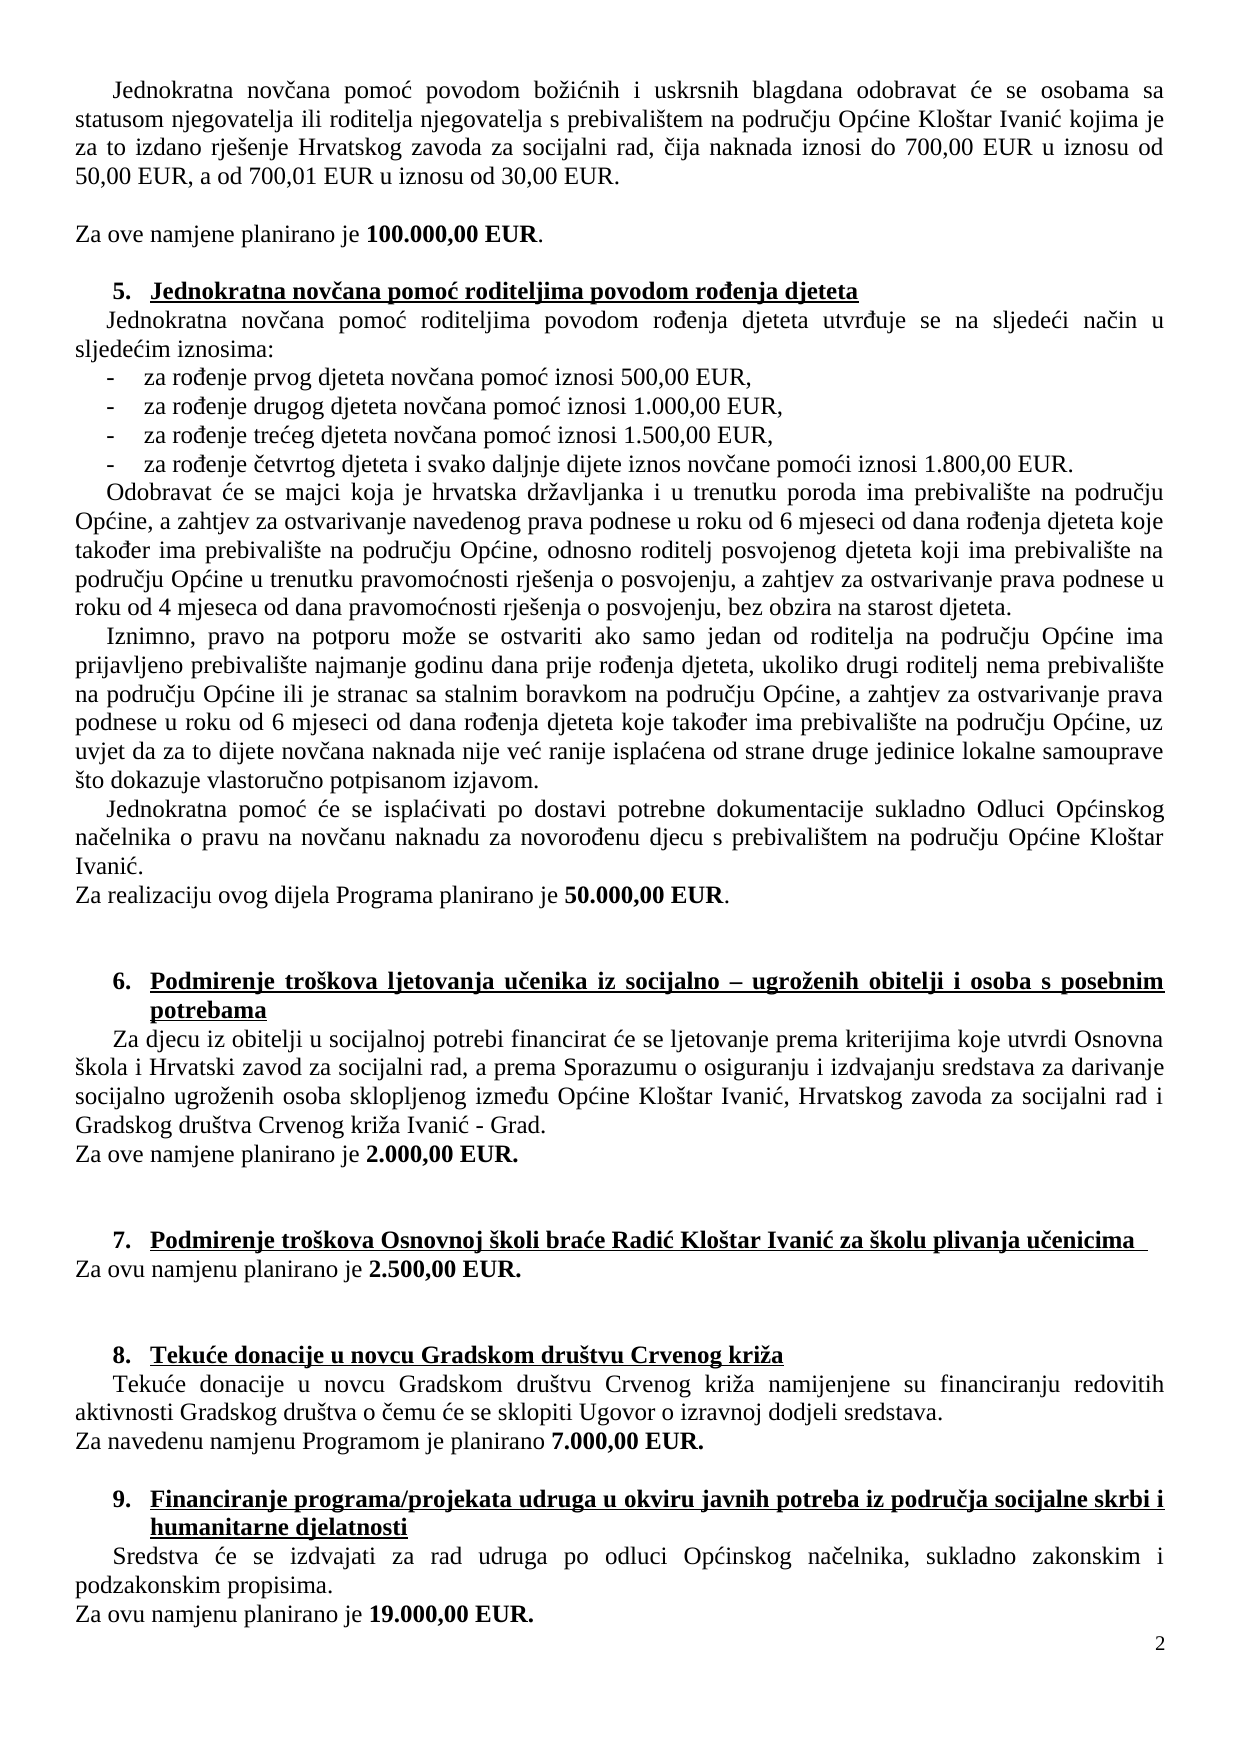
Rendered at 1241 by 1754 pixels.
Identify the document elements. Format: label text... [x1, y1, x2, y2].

list Podmirenje troškova ljetovanja učenika iz socijalno – ugroženih obitelji i osoba s posebnim potrebama [112, 966, 1165, 1024]
list Financiranje programa/projekata udruga u okviru javnih potreba iz područja socijalne skrbi i humanitarne djelatnosti [112, 1484, 1165, 1541]
list za rođenje trećeg djeteta novčana pomoć iznosi 1.500,00 EUR, [106, 420, 1165, 449]
list za rođenje drugog djeteta novčana pomoć iznosi 1.000,00 EUR, [106, 391, 1165, 420]
text Jednokratna pomoć će se isplaćivati po dostavi potrebne dokumentacije sukladno Odluci Općinskog načelnika o pravu na novčanu naknadu za novorođenu djecu s prebivalištem na području Općine Kloštar Ivanić. [75, 794, 1165, 880]
text Za ovu namjenu planirano je 2.500,00 EUR. [75, 1254, 1165, 1282]
list Tekuće donacije u novcu Gradskom društvu Crvenog križa [112, 1340, 1165, 1369]
text Odobravat će se majci koja je hrvatska državljanka i u trenutku poroda ima prebivalište na području Općine, a zahtjev za ostvarivanje navedenog prava podnese u roku od 6 mjeseci od dana rođenja djeteta koje također ima prebivalište na području Općine, odnosno roditelj posvojenog djeteta koji ima prebivalište na području Općine u trenutku pravomoćnosti rješenja o posvojenju, a zahtjev za ostvarivanje prava podnese u roku od 4 mjeseca od dana pravomoćnosti rješenja o posvojenju, bez obzira na starost djeteta. [75, 477, 1165, 621]
text Za ove namjene planirano je 100.000,00 EUR. [75, 219, 1165, 247]
text Jednokratna novčana pomoć roditeljima povodom rođenja djeteta utvrđuje se na sljedeći način u sljedećim iznosima: [75, 305, 1165, 362]
list za rođenje prvog djeteta novčana pomoć iznosi 500,00 EUR, [106, 362, 1165, 391]
text Iznimno, pravo na potporu može se ostvariti ako samo jedan od roditelja na području Općine ima prijavljeno prebivalište najmanje godinu dana prije rođenja djeteta, ukoliko drugi roditelj nema prebivalište na području Općine ili je stranac sa stalnim boravkom na području Općine, a zahtjev za ostvarivanje prava podnese u roku od 6 mjeseci od dana rođenja djeteta koje također ima prebivalište na području Općine, uz uvjet da za to dijete novčana naknada nije već ranije isplaćena od strane druge jedinice lokalne samouprave što dokazuje vlastoručno potpisanom izjavom. [75, 621, 1165, 794]
list Podmirenje troškova Osnovnoj školi braće Radić Kloštar Ivanić za školu plivanja učenicima [112, 1225, 1165, 1254]
text Sredstva će se izdvajati za rad udruga po odluci Općinskog načelnika, sukladno zakonskim i podzakonskim propisima. [75, 1541, 1165, 1599]
text Jednokratna novčana pomoć povodom božićnih i uskrsnih blagdana odobravat će se osobama sa statusom njegovatelja ili roditelja njegovatelja s prebivalištem na području Općine Kloštar Ivanić kojima je za to izdano rješenje Hrvatskog zavoda za socijalni rad, čija naknada iznosi do 700,00 EUR u iznosu od 50,00 EUR, a od 700,01 EUR u iznosu od 30,00 EUR. [75, 75, 1165, 190]
text Za ove namjene planirano je 2.000,00 EUR. [75, 1139, 1165, 1167]
text Za realizaciju ovog dijela Programa planirano je 50.000,00 EUR. [75, 880, 1165, 909]
text Tekuće donacije u novcu Gradskom društvu Crvenog križa namijenjene su financiranju redovitih aktivnosti Gradskog društva o čemu će se sklopiti Ugovor o izravnoj dodjeli sredstava. [75, 1369, 1165, 1426]
text Za ovu namjenu planirano je 19.000,00 EUR. [75, 1599, 1165, 1627]
list za rođenje četvrtog djeteta i svako daljnje dijete iznos novčane pomoći iznosi 1.800,00 EUR. [106, 449, 1165, 477]
list Jednokratna novčana pomoć roditeljima povodom rođenja djeteta [112, 276, 1165, 305]
text Za djecu iz obitelji u socijalnoj potrebi financirat će se ljetovanje prema kriterijima koje utvrdi Osnovna škola i Hrvatski zavod za socijalni rad, a prema Sporazumu o osiguranju i izdvajanju sredstava za darivanje socijalno ugroženih osoba sklopljenog između Općine Kloštar Ivanić, Hrvatskog zavoda za socijalni rad i Gradskog društva Crvenog križa Ivanić - Grad. [75, 1024, 1165, 1139]
text Za navedenu namjenu Programom je planirano 7.000,00 EUR. [75, 1426, 1165, 1455]
